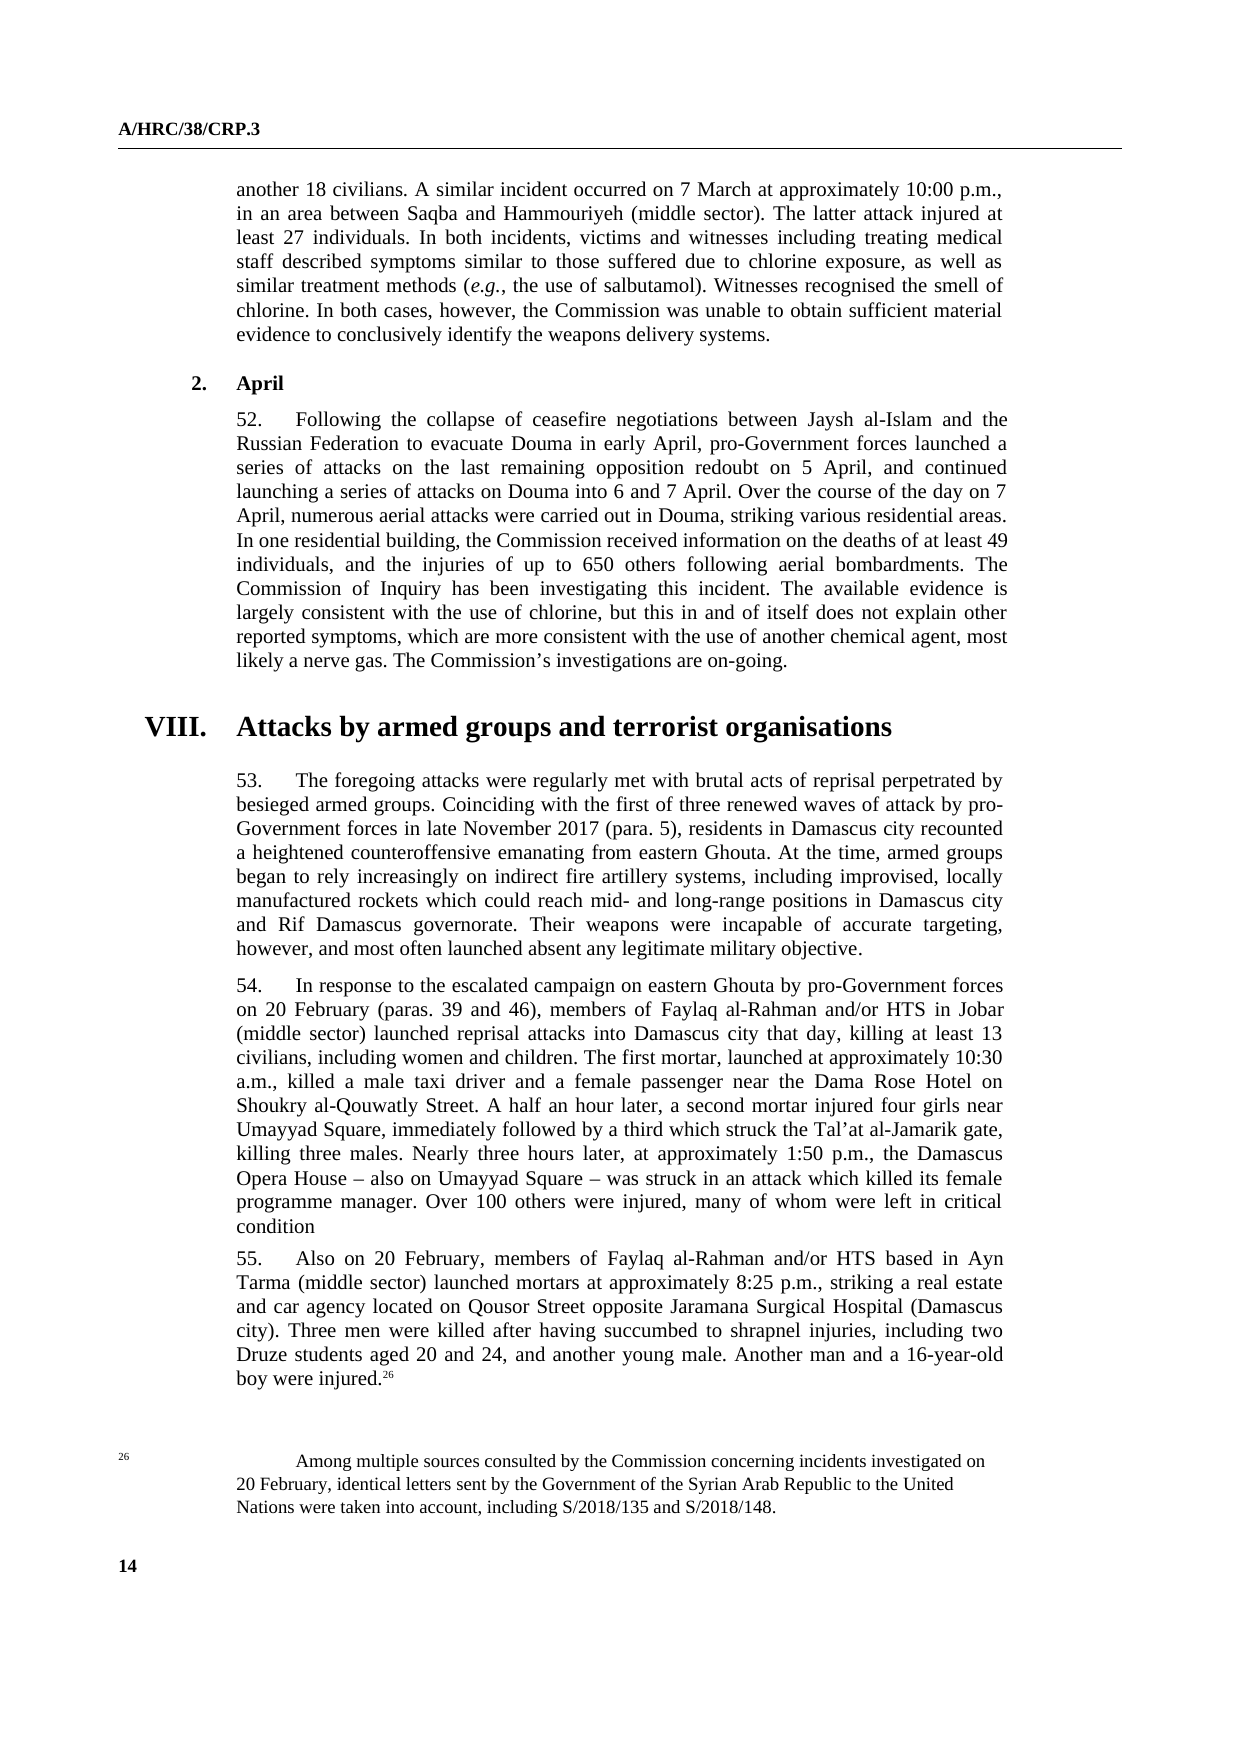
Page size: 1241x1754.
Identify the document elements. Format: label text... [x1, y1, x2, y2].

text VIII. Attacks by armed groups and terrorist organisations [118, 709, 1004, 743]
text 2. April [118, 371, 1004, 395]
text 55. Also on 20 February, members of Faylaq al-Rahman and/or HTS based in Ayn Tarma (middle sector) launched mortars at approximately 8:25 p.m., striking a real estate and car agency located on Qousor Street opposite Jaramana Surgical Hospital (Damascus city). Three men were killed after having succumbed to shrapnel injuries, including two Druze students aged 20 and 24, and another young male. Another man and a 16-year-old boy were injured. [236, 1246, 1004, 1390]
text 52. Following the collapse of ceasefire negotiations between Jaysh al-Islam and the Russian Federation to evacuate Douma in early April, pro-Government forces launched a series of attacks on the last remaining opposition redoubt on 5 April, and continued launching a series of attacks on Douma into 6 and 7 April. Over the course of the day on 7 April, numerous aerial attacks were carried out in Douma, striking various residential areas. In one residential building, the Commission received information on the deaths of at least 49 individuals, and the injuries of up to 650 others following aerial bombardments. The Commission of Inquiry has been investigating this incident. The available evidence is largely consistent with the use of chlorine, but this in and of itself does not explain other reported symptoms, which are more consistent with the use of another chemical agent, most likely a nerve gas. The Commission’s investigations are on-going. [236, 407, 1009, 672]
text 53. The foregoing attacks were regularly met with brutal acts of reprisal perpetrated by besieged armed groups. Coinciding with the first of three renewed waves of attack by pro-Government forces in late November 2017 (para. 5), residents in Damascus city recounted a heightened counteroffensive emanating from eastern Ghouta. At the time, armed groups began to rely increasingly on indirect fire artillery systems, including improvised, locally manufactured rockets which could reach mid- and long-range positions in Damascus city and Rif Damascus governorate. Their weapons were incapable of accurate targeting, however, and most often launched absent any legitimate military objective. [236, 768, 1004, 960]
text 54. In response to the escalated campaign on eastern Ghouta by pro-Government forces on 20 February (paras. 39 and 46), members of Faylaq al-Rahman and/or HTS in Jobar (middle sector) launched reprisal attacks into Damascus city that day, killing at least 13 civilians, including women and children. The first mortar, launched at approximately 10:30 a.m., killed a male taxi driver and a female passenger near the Dama Rose Hotel on Shoukry al-Qouwatly Street. A half an hour later, a second mortar injured four girls near Umayyad Square, immediately followed by a third which struck the Tal’at al-Jamarik gate, killing three males. Nearly three hours later, at approximately 1:50 p.m., the Damascus Opera House – also on Umayyad Square – was struck in an attack which killed its female programme manager. Over 100 others were injured, many of whom were left in critical condition [236, 973, 1004, 1238]
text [236, 177, 1004, 346]
